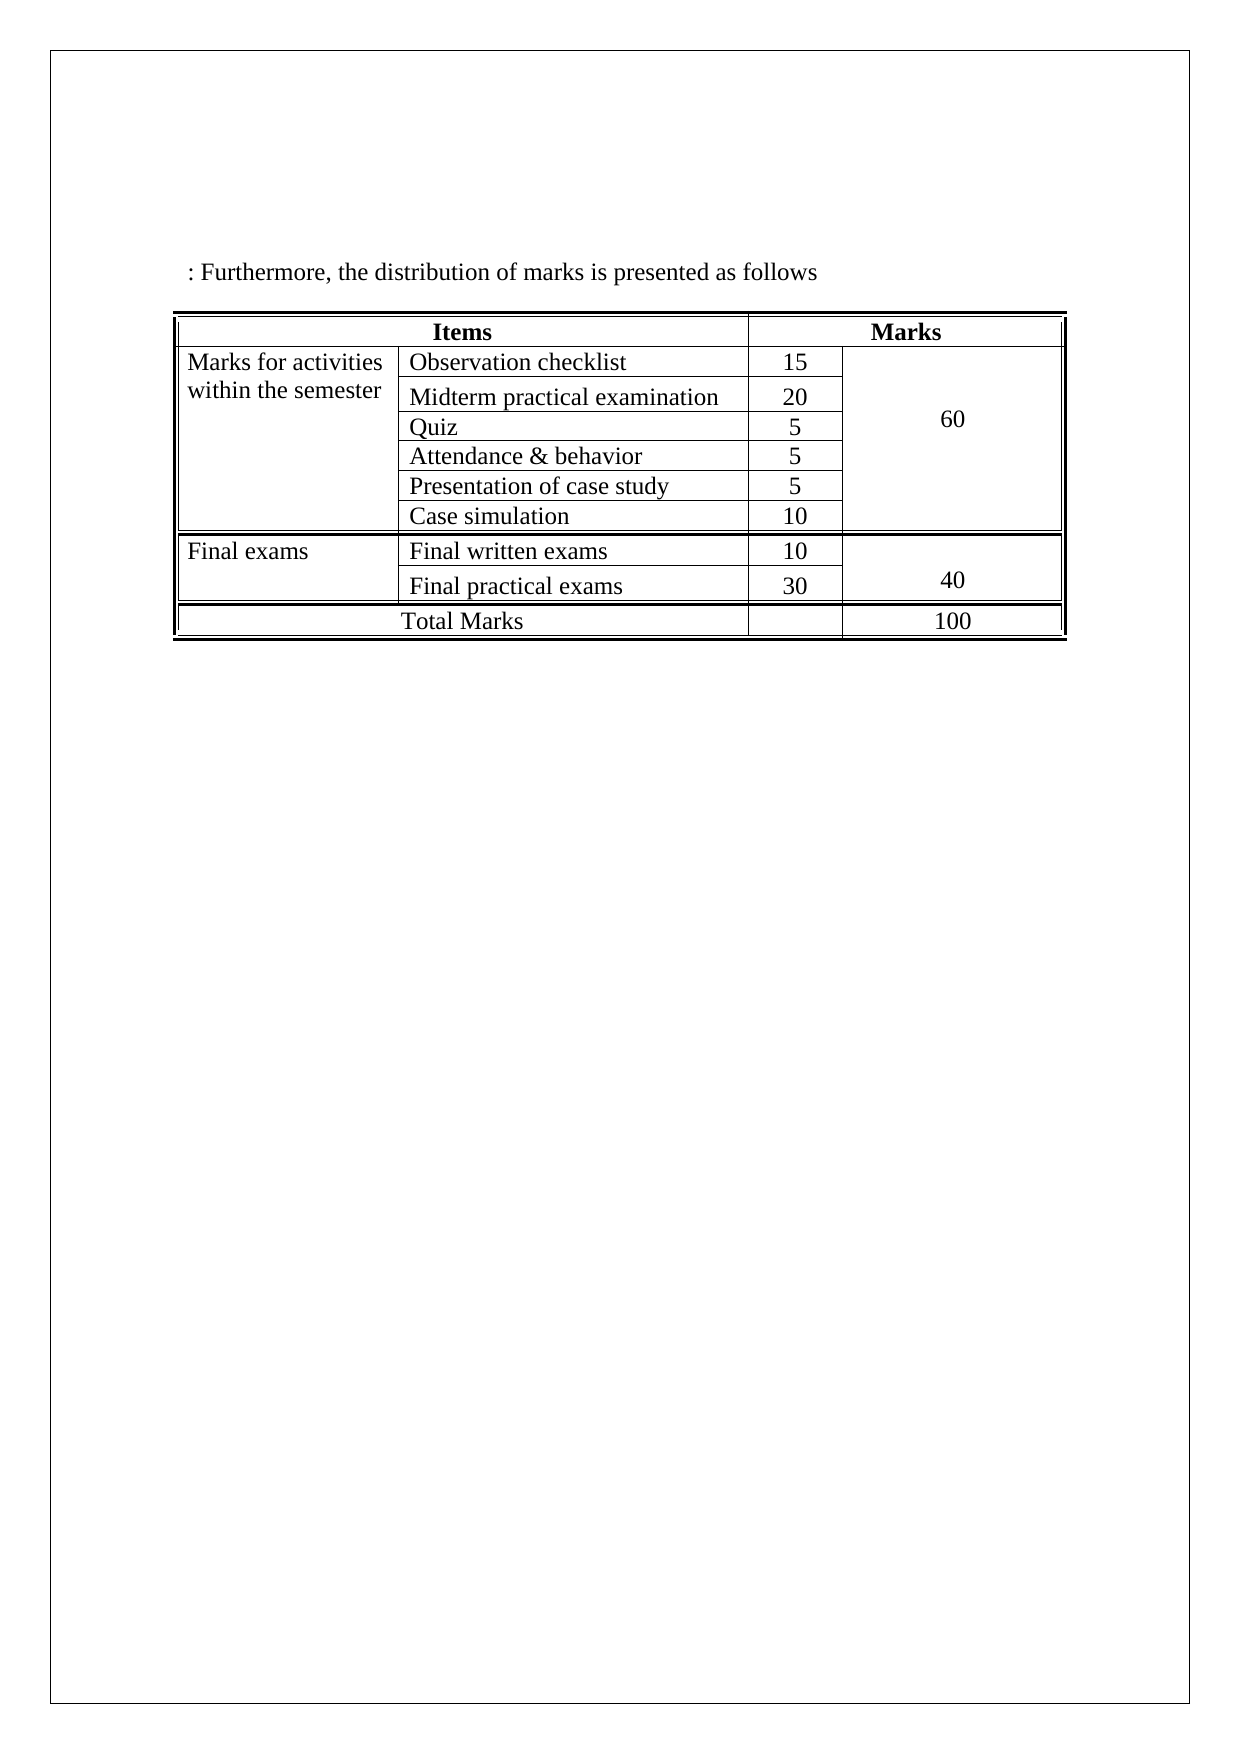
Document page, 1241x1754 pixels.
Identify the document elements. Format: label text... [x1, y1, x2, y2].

table_cell 10 [749, 536, 842, 565]
table_cell Presentation of case study [399, 471, 748, 500]
table_cell 20 [749, 377, 842, 411]
table_cell Final exams [179, 536, 398, 600]
table_cell 60 [843, 347, 1061, 530]
table_cell Total Marks [176, 600, 748, 635]
table_cell 5 [749, 412, 842, 440]
table_cell Attendance & behavior [399, 441, 748, 470]
table_cell 40 [843, 536, 1061, 600]
table_cell Final written exams [399, 536, 748, 565]
table_cell Quiz [399, 412, 748, 440]
table_header Items [176, 314, 748, 346]
table_cell Final practical exams [399, 566, 748, 600]
table_cell Midterm practical examination [399, 377, 748, 411]
table_cell 15 [749, 347, 842, 376]
table_cell Observation checklist [399, 347, 748, 376]
table_cell Case simulation [399, 501, 748, 530]
table_cell 5 [749, 471, 842, 500]
text Furthermore, the distribution of marks is presented as follows : [187, 257, 1053, 286]
table_cell 10 [749, 501, 842, 530]
table_cell [749, 606, 842, 635]
table_cell 30 [749, 566, 842, 600]
table_cell 100 [843, 600, 1064, 635]
table_header Marks [749, 314, 1064, 346]
table_cell 5 [749, 441, 842, 470]
table_cell Marks for activities within the semester [179, 347, 398, 530]
